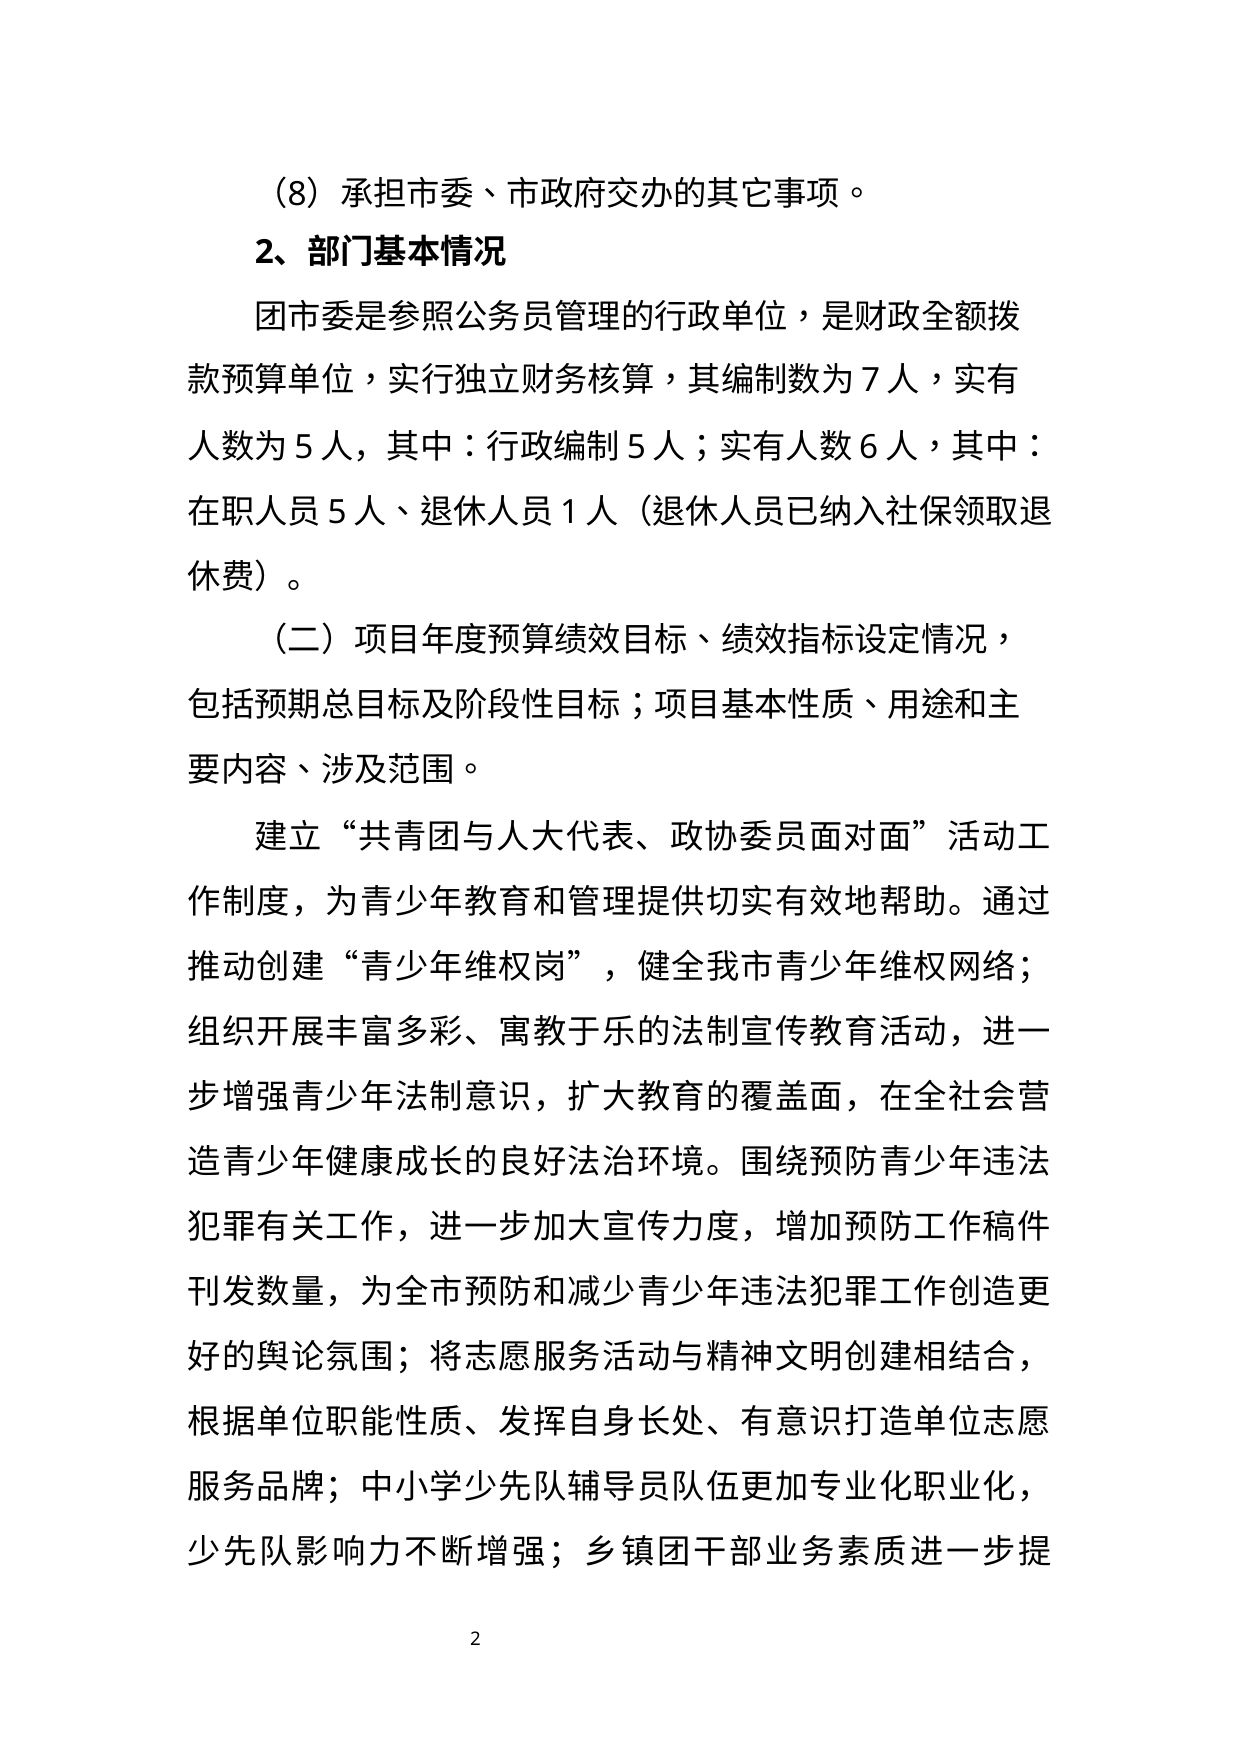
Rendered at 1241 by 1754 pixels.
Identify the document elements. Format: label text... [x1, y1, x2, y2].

text （8）承担市委、市政府交办的其它事项。 [187, 162, 1053, 216]
text （二）项目年度预算绩效目标、绩效指标设定情况，包括预期总目标及阶段性目标；项目基本性质、用途和主要内容、涉及范围。 [187, 606, 1053, 801]
text 团市委是参照公务员管理的行政单位，是财政全额拨款预算单位，实行独立财务核算，其编制数为7人，实有人数为5人，其中：行政编制5人；实有人数6人，其中：在职人员5人、退休人员1人（退休人员已纳入社保领取退休费）。 [187, 281, 1053, 606]
text 2、部门基本情况 [187, 216, 1053, 281]
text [187, 801, 1053, 1581]
